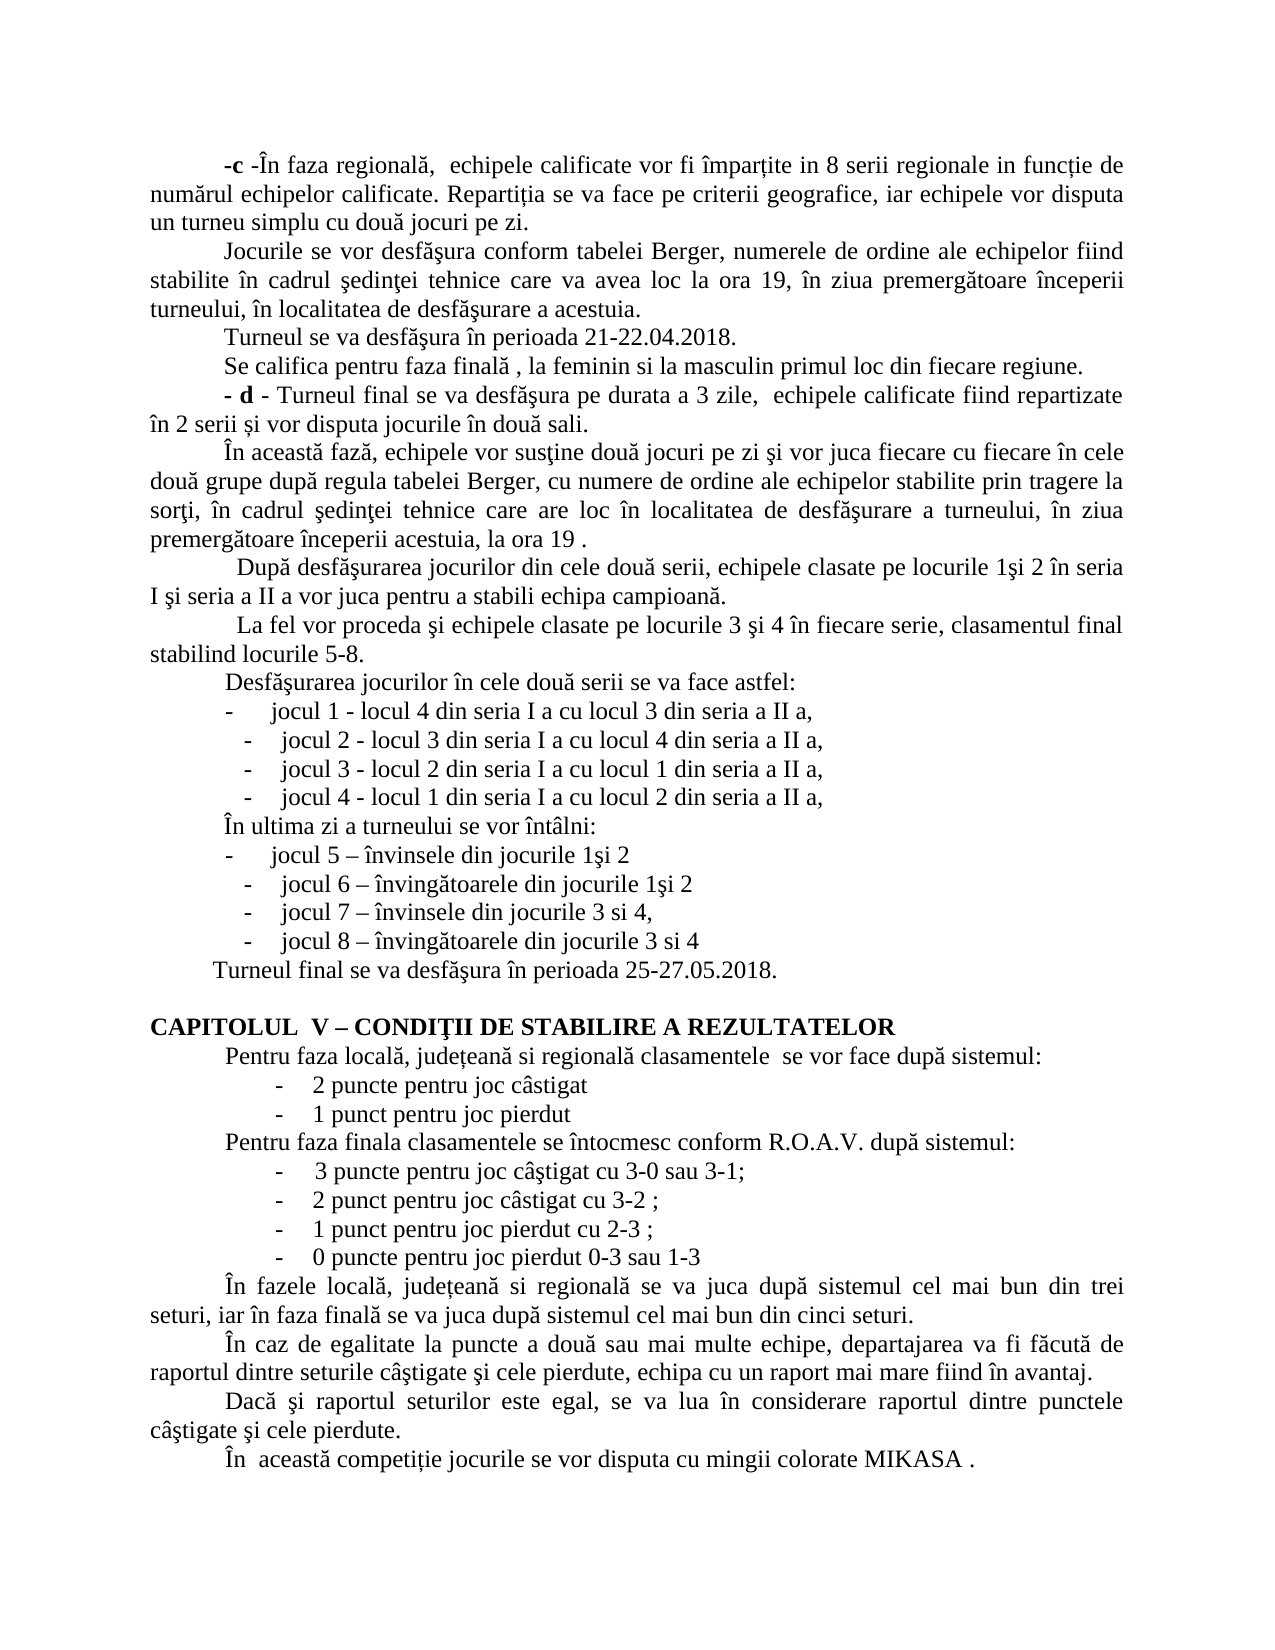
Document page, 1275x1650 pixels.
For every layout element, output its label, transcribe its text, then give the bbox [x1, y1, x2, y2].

text Se califica pentru faza finală , la feminin si la masculin primul loc din fiecare regiune. [150, 351, 1125, 380]
list jocul 4 - locul 1 din seria I a cu locul 2 din seria a II a, [244, 782, 1125, 811]
text Turneul final se va desfăşura în perioada 25-27.05.2018. [150, 955, 1125, 984]
text În această competiție jocurile se vor disputa cu mingii colorate MIKASA . [150, 1444, 1125, 1472]
text În caz de egalitate la puncte a două sau mai multe echipe, departajarea va fi făcută de raportul dintre seturile câştigate şi cele pierdute, echipa cu un raport mai mare fiind în avantaj. [150, 1329, 1125, 1386]
text - d - Turneul final se va desfăşura pe durata a 3 zile, echipele calificate fiind repartizate în 2 serii și vor disputa jocurile în două sali. [150, 380, 1125, 437]
list 1 punct pentru joc pierdut [275, 1099, 1125, 1127]
list jocul 3 - locul 2 din seria I a cu locul 1 din seria a II a, [244, 754, 1125, 782]
text Desfăşurarea jocurilor în cele două serii se va face astfel: [150, 667, 1125, 696]
text La fel vor proceda şi echipele clasate pe locurile 3 şi 4 în fiecare serie, clasamentul final stabilind locurile 5-8. [150, 610, 1125, 667]
list jocul 7 – învinsele din jocurile 3 si 4, [244, 897, 1125, 926]
text În ultima zi a turneului se vor întâlni: [150, 811, 1125, 840]
list jocul 8 – învingătoarele din jocurile 3 si 4 [244, 926, 1125, 955]
text Dacă şi raportul seturilor este egal, se va lua în considerare raportul dintre punctele câştigate şi cele pierdute. [150, 1386, 1125, 1444]
list 2 punct pentru joc câstigat cu 3-2 ; [275, 1185, 1125, 1214]
list 0 puncte pentru joc pierdut 0-3 sau 1-3 [275, 1242, 1125, 1271]
list jocul 6 – învingătoarele din jocurile 1şi 2 [244, 869, 1125, 897]
text După desfăşurarea jocurilor din cele două serii, echipele clasate pe locurile 1şi 2 în seria I şi seria a II a vor juca pentru a stabili echipa campioană. [150, 552, 1125, 610]
text Pentru faza finala clasamentele se întocmesc conform R.O.A.V. după sistemul: [150, 1127, 1125, 1156]
text - jocul 5 – învinsele din jocurile 1şi 2 [150, 840, 1125, 869]
text În această fază, echipele vor susţine două jocuri pe zi şi vor juca fiecare cu fiecare în cele două grupe după regula tabelei Berger, cu numere de ordine ale echipelor stabilite prin tragere la sorţi, în cadrul şedinţei tehnice care are loc în localitatea de desfăşurare a turneului, în ziua premergătoare începerii acestuia, la ora 19 . [150, 437, 1125, 552]
text Turneul se va desfăşura în perioada 21-22.04.2018. [150, 322, 1125, 351]
text -c -În faza regională, echipele calificate vor fi împarțite in 8 serii regionale in funcție de numărul echipelor calificate. Repartiția se va face pe criterii geografice, iar echipele vor disputa un turneu simplu cu două jocuri pe zi. [150, 150, 1125, 236]
text În fazele locală, județeană si regională se va juca după sistemul cel mai bun din trei seturi, iar în faza finală se va juca după sistemul cel mai bun din cinci seturi. [150, 1271, 1125, 1329]
text Jocurile se vor desfăşura conform tabelei Berger, numerele de ordine ale echipelor fiind stabilite în cadrul şedinţei tehnice care va avea loc la ora 19, în ziua premergătoare începerii turneului, în localitatea de desfăşurare a acestuia. [150, 236, 1125, 322]
text - 3 puncte pentru joc câştigat cu 3-0 sau 3-1; [150, 1156, 1125, 1185]
text Pentru faza locală, județeană si regională clasamentele se vor face după sistemul: [150, 1041, 1125, 1070]
text - jocul 1 - locul 4 din seria I a cu locul 3 din seria a II a, [150, 696, 1125, 725]
list jocul 2 - locul 3 din seria I a cu locul 4 din seria a II a, [244, 725, 1125, 754]
list 1 punct pentru joc pierdut cu 2-3 ; [275, 1214, 1125, 1242]
text CAPITOLUL V – CONDIŢII DE STABILIRE A REZULTATELOR [150, 1012, 1125, 1041]
list 2 puncte pentru joc câstigat [275, 1070, 1125, 1099]
